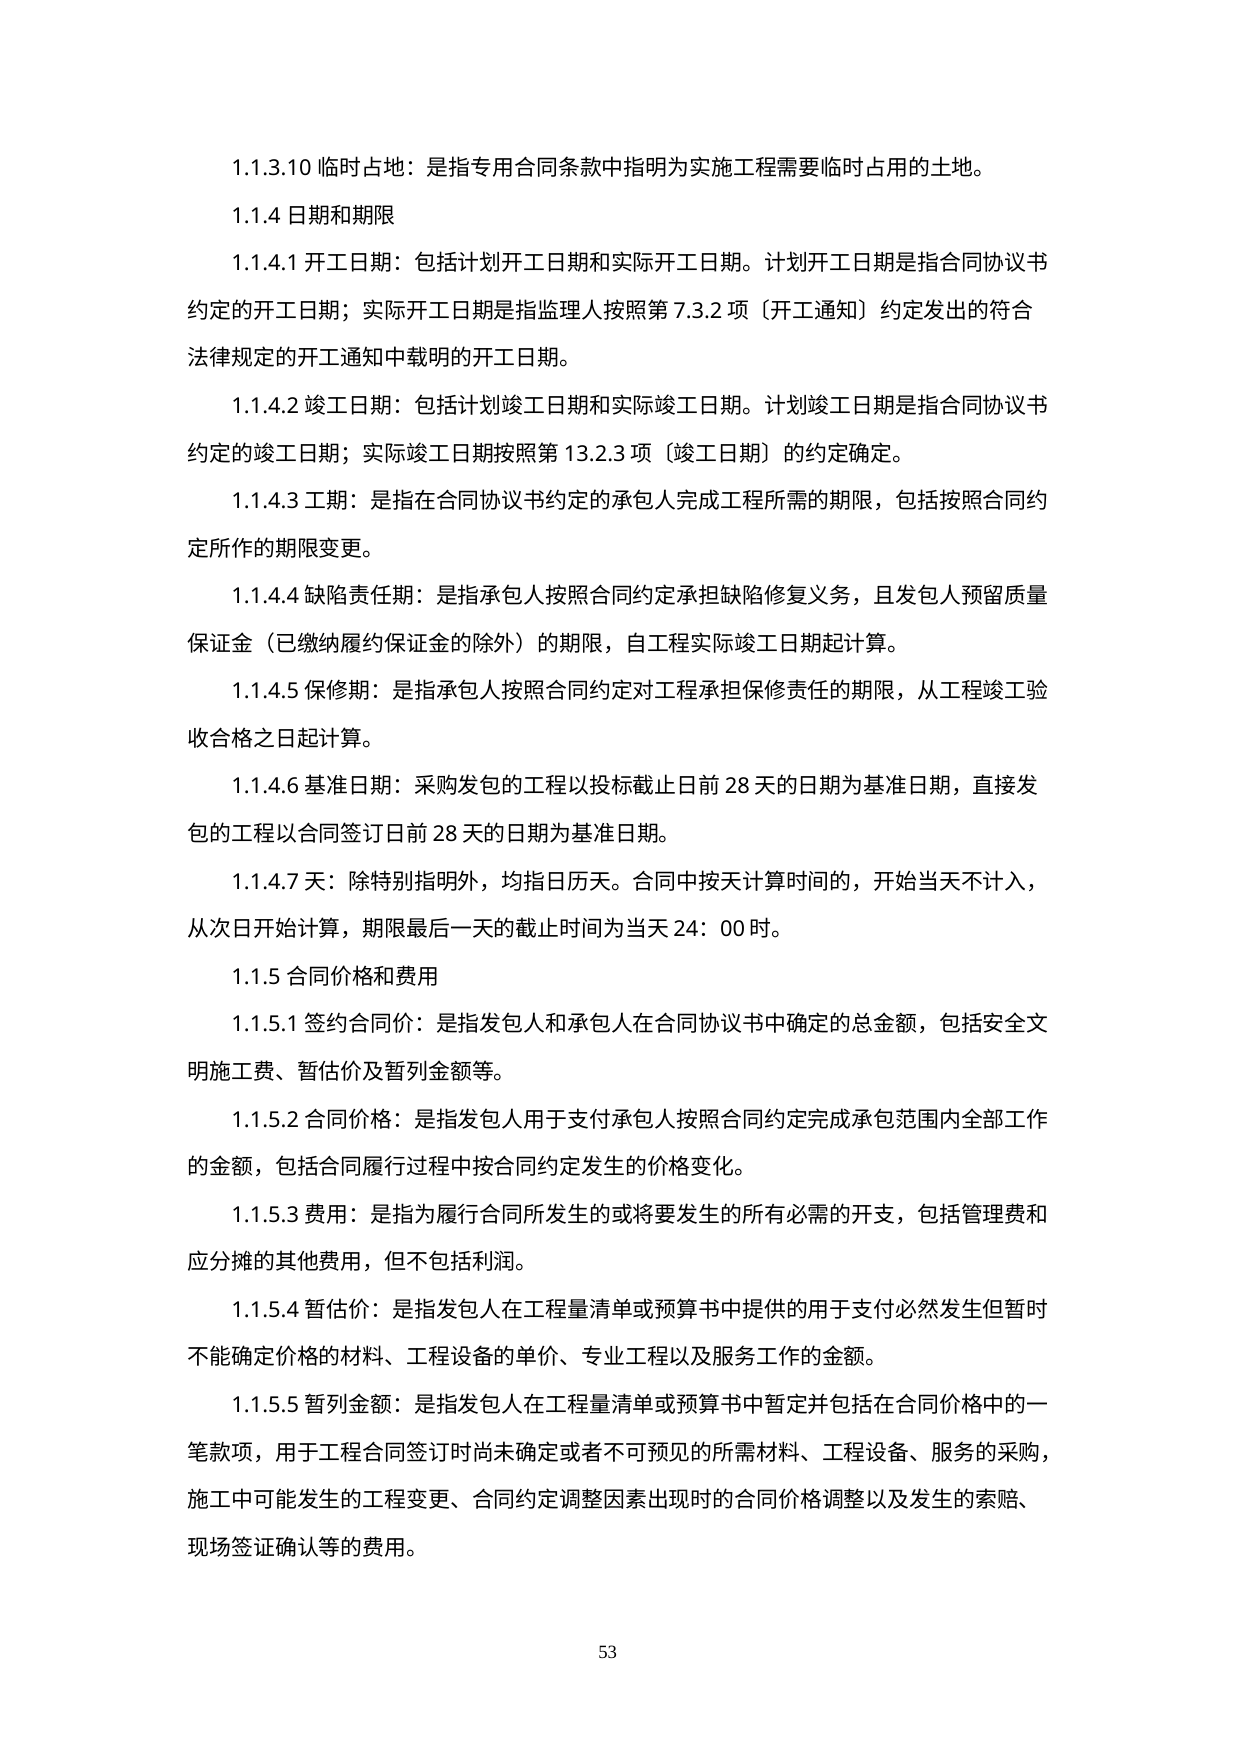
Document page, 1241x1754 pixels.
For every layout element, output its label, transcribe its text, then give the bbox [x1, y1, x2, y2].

text 1.1.5.4 暂估价：是指发包人在工程量清单或预算书中提供的用于支付必然发生但暂时不能确定价格的材料、工程设备的单价、专业工程以及服务工作的金额。 [187, 1292, 1053, 1371]
text 1.1.3.10 临时占地：是指专用合同条款中指明为实施工程需要临时占用的土地。 [187, 150, 1053, 182]
text 1.1.4.7 天：除特别指明外，均指日历天。合同中按天计算时间的，开始当天不计入，从次日开始计算，期限最后一天的截止时间为当天24：00时。 [187, 864, 1053, 943]
text 1.1.4.1 开工日期：包括计划开工日期和实际开工日期。计划开工日期是指合同协议书约定的开工日期；实际开工日期是指监理人按照第7.3.2项〔开工通知〕约定发出的符合法律规定的开工通知中载明的开工日期。 [187, 245, 1053, 372]
text 1.1.5.1 签约合同价：是指发包人和承包人在合同协议书中确定的总金额，包括安全文明施工费、暂估价及暂列金额等。 [187, 1006, 1053, 1086]
text 1.1.5.5 暂列金额：是指发包人在工程量清单或预算书中暂定并包括在合同价格中的一笔款项，用于工程合同签订时尚未确定或者不可预见的所需材料、工程设备、服务的采购，施工中可能发生的工程变更、合同约定调整因素出现时的合同价格调整以及发生的索赔、现场签证确认等的费用。 [187, 1387, 1053, 1561]
text 1.1.4.6 基准日期：采购发包的工程以投标截止日前28天的日期为基准日期，直接发包的工程以合同签订日前28天的日期为基准日期。 [187, 768, 1053, 848]
text 1.1.5.3 费用：是指为履行合同所发生的或将要发生的所有必需的开支，包括管理费和应分摊的其他费用，但不包括利润。 [187, 1197, 1053, 1276]
text 1.1.4.3 工期：是指在合同协议书约定的承包人完成工程所需的期限，包括按照合同约定所作的期限变更。 [187, 483, 1053, 562]
text 1.1.4.5 保修期：是指承包人按照合同约定对工程承担保修责任的期限，从工程竣工验收合格之日起计算。 [187, 673, 1053, 753]
text 1.1.4 日期和期限 [187, 198, 1053, 229]
text 1.1.5.2 合同价格：是指发包人用于支付承包人按照合同约定完成承包范围内全部工作的金额，包括合同履行过程中按合同约定发生的价格变化。 [187, 1102, 1053, 1181]
text 1.1.4.4 缺陷责任期：是指承包人按照合同约定承担缺陷修复义务，且发包人预留质量保证金（已缴纳履约保证金的除外）的期限，自工程实际竣工日期起计算。 [187, 578, 1053, 657]
text 1.1.4.2 竣工日期：包括计划竣工日期和实际竣工日期。计划竣工日期是指合同协议书约定的竣工日期；实际竣工日期按照第13.2.3项〔竣工日期〕的约定确定。 [187, 388, 1053, 467]
text 1.1.5 合同价格和费用 [187, 959, 1053, 991]
